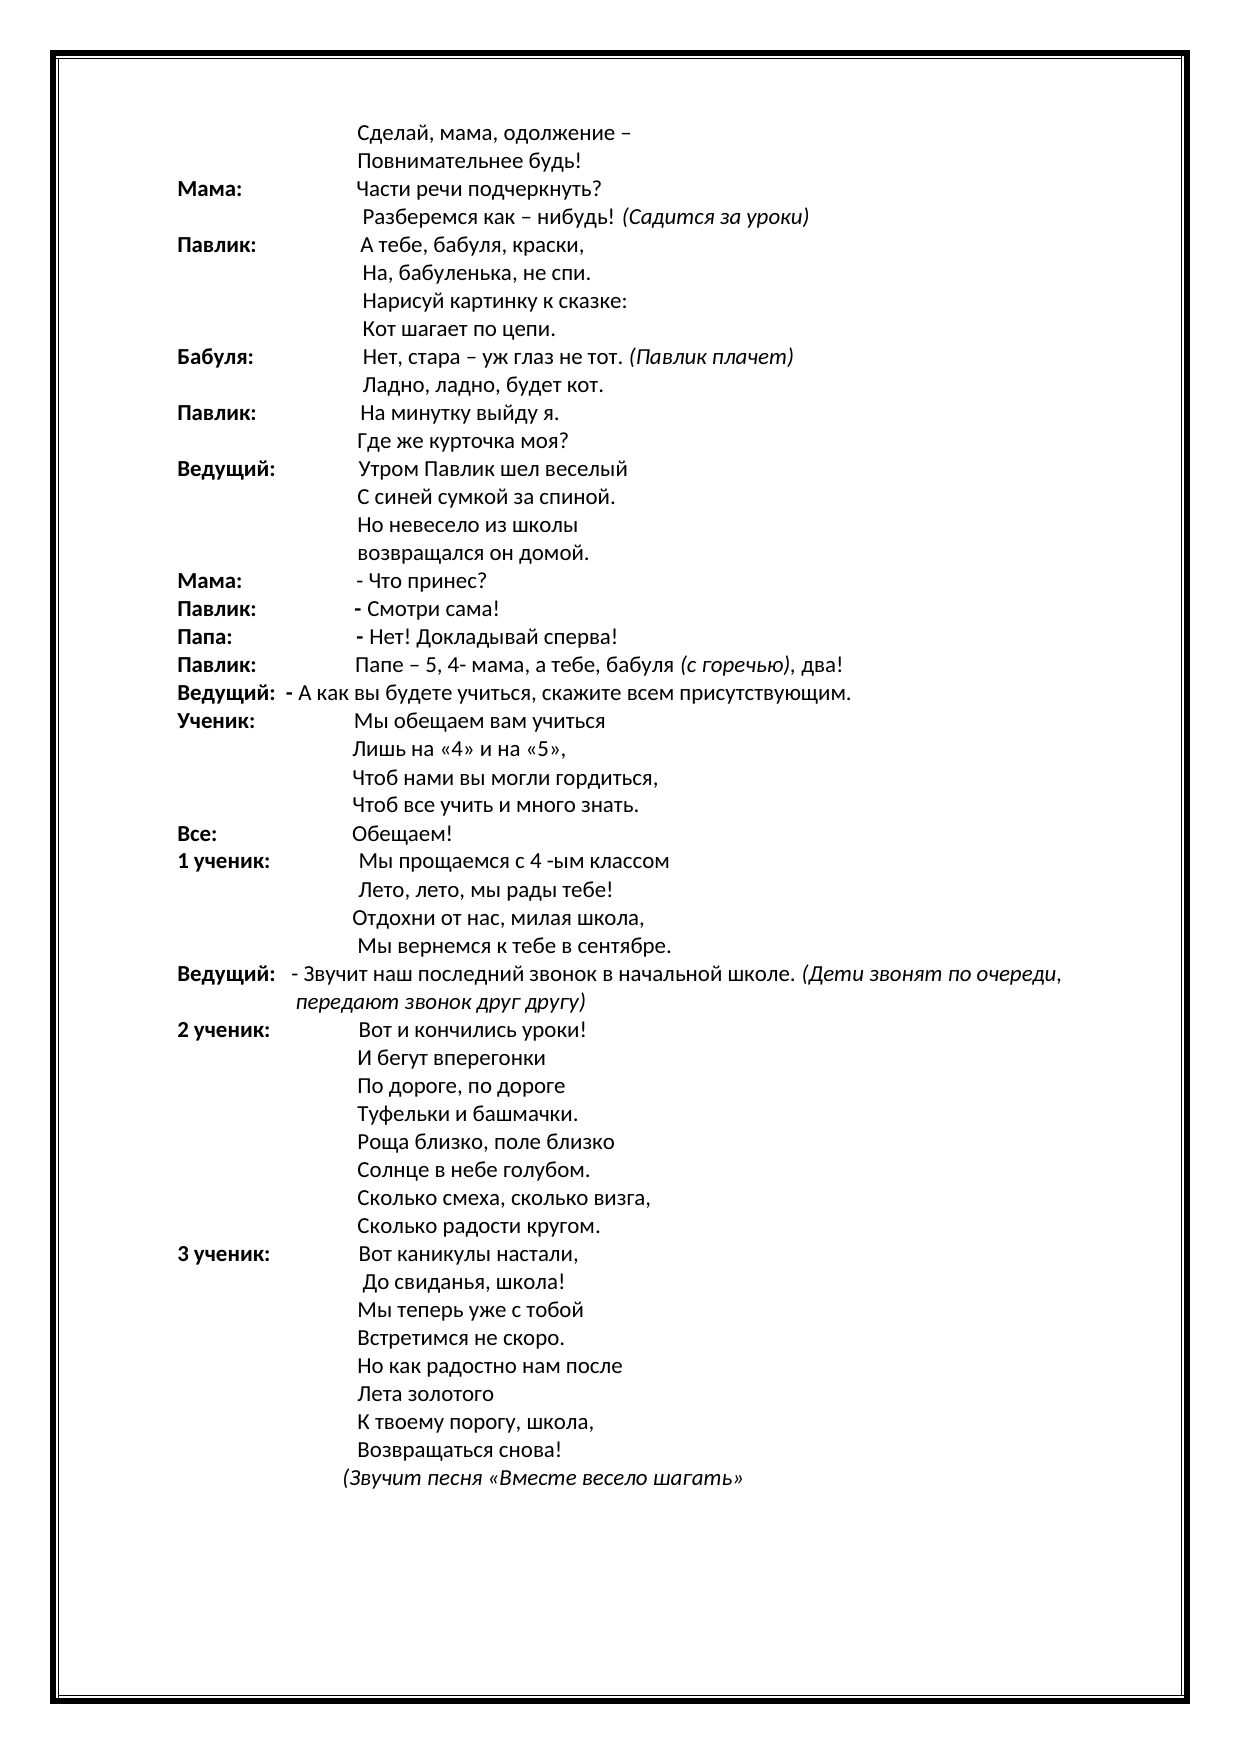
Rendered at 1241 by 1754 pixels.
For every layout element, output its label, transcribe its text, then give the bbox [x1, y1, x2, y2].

text Ладно, ладно, будет кот. [177, 370, 1152, 398]
text Ведущий: Утром Павлик шел веселый [177, 454, 1152, 482]
text Солнце в небе голубом. [177, 1155, 1152, 1183]
text С синей сумкой за спиной. [177, 482, 1152, 510]
text Возвращаться снова! [177, 1435, 1152, 1463]
text Разберемся как – нибудь! (Садится за уроки) [177, 202, 1152, 230]
text (Звучит песня «Вместе весело шагать» [177, 1463, 1152, 1491]
text Туфельки и башмачки. [177, 1099, 1152, 1127]
text До свиданья, школа! [177, 1267, 1152, 1295]
text Сколько радости кругом. [177, 1211, 1152, 1239]
text Кот шагает по цепи. [177, 314, 1152, 342]
text Но невесело из школы [177, 510, 1152, 538]
text возвращался он домой. [177, 538, 1152, 566]
text 2 ученик: Вот и кончились уроки! [177, 1015, 1152, 1043]
text передают звонок друг другу) [177, 987, 1152, 1015]
text Мама: Части речи подчеркнуть? [177, 174, 1152, 202]
text По дороге, по дороге [177, 1071, 1152, 1099]
text Мама: - Что принес? [177, 566, 1152, 594]
text И бегут вперегонки [177, 1043, 1152, 1071]
text Роща близко, поле близко [177, 1127, 1152, 1155]
text 3 ученик: Вот каникулы настали, [177, 1239, 1152, 1267]
text К твоему порогу, школа, [177, 1407, 1152, 1435]
text Ведущий: - Звучит наш последний звонок в начальной школе. (Дети звонят по очереди, [177, 959, 1152, 987]
text Павлик: - Смотри сама! [177, 594, 1152, 622]
text Сделай, мама, одолжение – [177, 118, 1152, 146]
text Но как радостно нам после [177, 1351, 1152, 1379]
text Отдохни от нас, милая школа, [177, 903, 1152, 931]
text Ведущий: - А как вы будете учиться, скажите всем присутствующим. [177, 678, 1152, 707]
text Где же курточка моя? [177, 426, 1152, 454]
text Папа: - Нет! Докладывай сперва! [177, 622, 1152, 651]
text Чтоб все учить и много знать. [177, 791, 1152, 819]
text Сколько смеха, сколько визга, [177, 1183, 1152, 1211]
text Ученик: Мы обещаем вам учиться [177, 707, 1152, 734]
text 1 ученик: Мы прощаемся с 4 -ым классом [177, 847, 1152, 875]
text Павлик: А тебе, бабуля, краски, [177, 230, 1152, 258]
text Павлик: На минутку выйду я. [177, 398, 1152, 426]
text Мы вернемся к тебе в сентябре. [177, 931, 1152, 959]
text Лето, лето, мы рады тебе! [177, 875, 1152, 903]
text Павлик: Папе – 5, 4- мама, а тебе, бабуля (с горечью), два! [177, 651, 1152, 678]
text Лишь на «4» и на «5», [177, 734, 1152, 763]
text Мы теперь уже с тобой [177, 1295, 1152, 1323]
text Бабуля: Нет, стара – уж глаз не тот. (Павлик плачет) [177, 342, 1152, 370]
text Встретимся не скоро. [177, 1323, 1152, 1351]
text Чтоб нами вы могли гордиться, [177, 763, 1152, 791]
text Лета золотого [177, 1379, 1152, 1407]
text На, бабуленька, не спи. [177, 258, 1152, 286]
text Нарисуй картинку к сказке: [177, 286, 1152, 314]
text Все: Обещаем! [177, 819, 1152, 847]
text Повнимательнее будь! [177, 146, 1152, 174]
